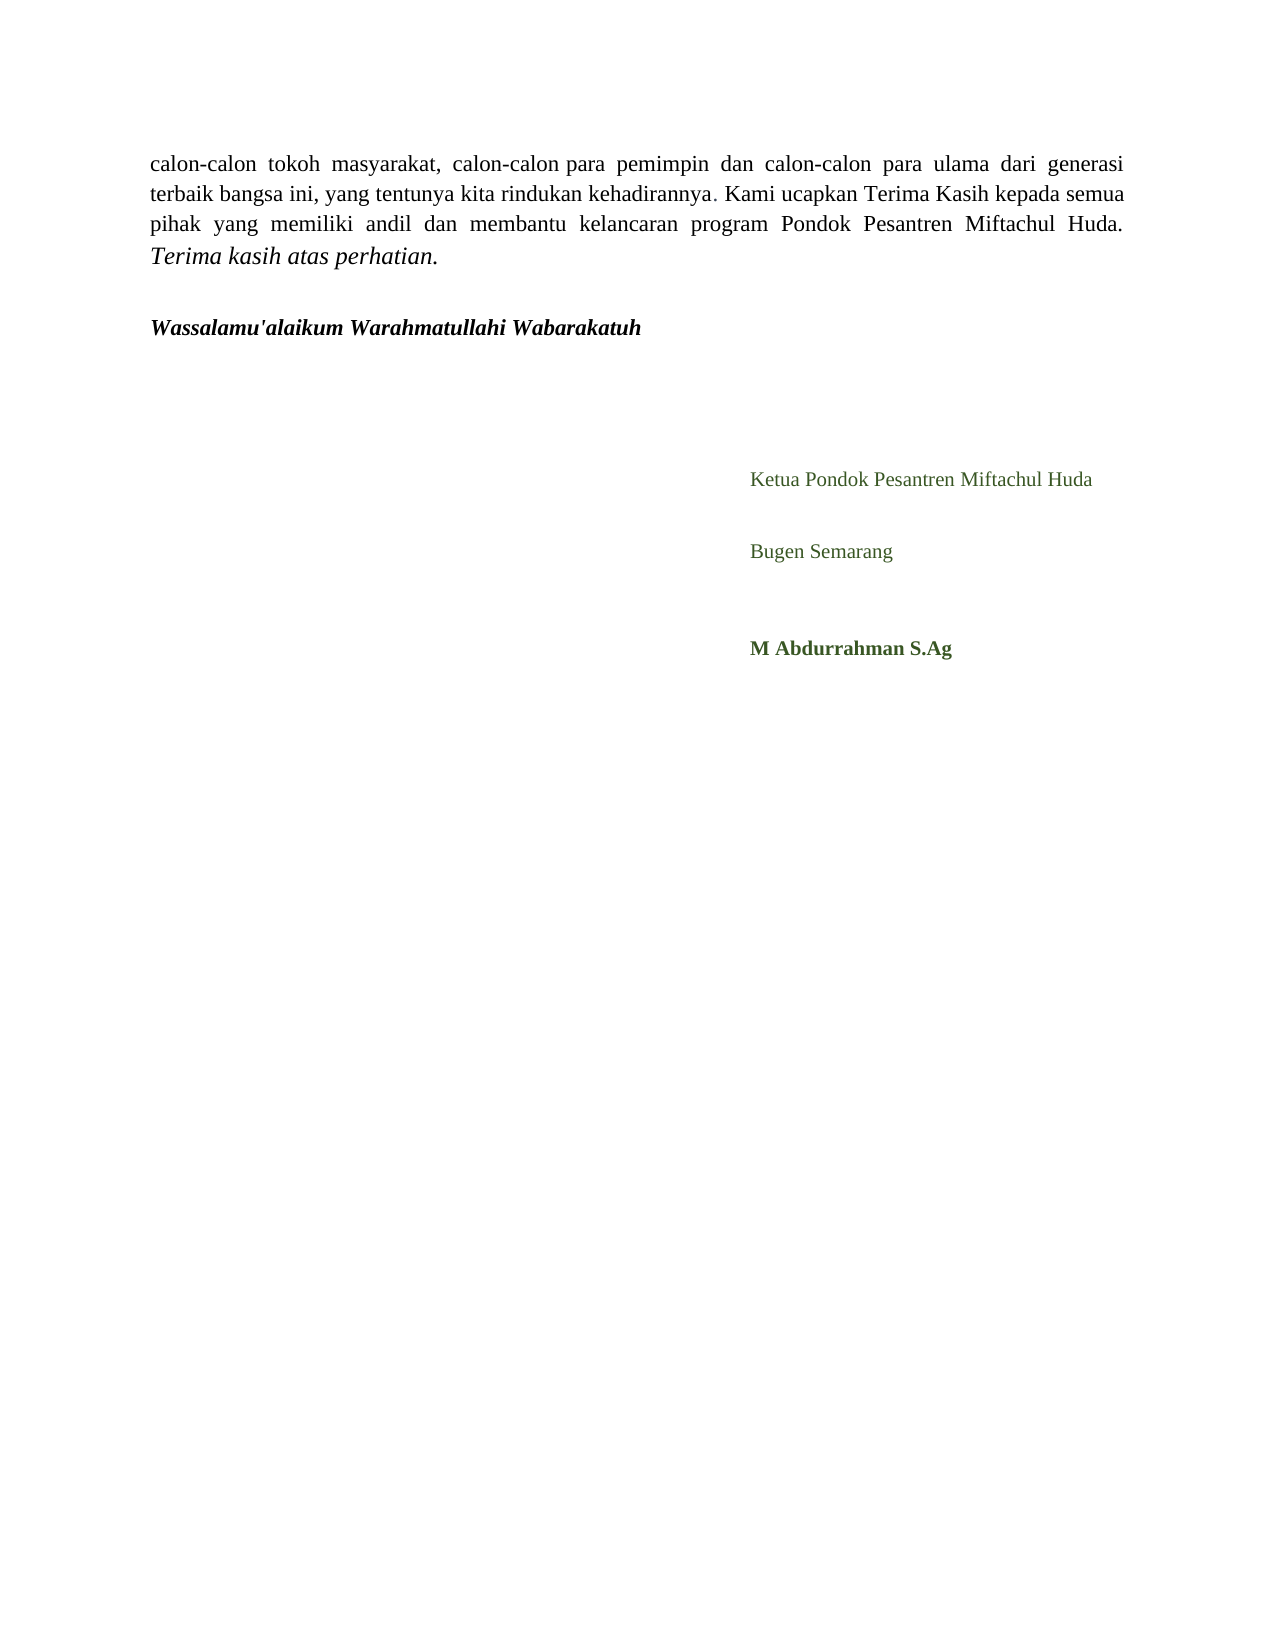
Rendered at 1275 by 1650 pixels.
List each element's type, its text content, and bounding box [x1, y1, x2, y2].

text Bugen Semarang [675, 539, 1125, 563]
text M Abdurrahman S.Ag [675, 636, 1125, 684]
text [150, 150, 1125, 210]
text Wassalamu'alaikum Warahmatullahi Wabarakatuh [150, 314, 1125, 340]
text Ketua Pondok Pesantren Miftachul Huda [750, 467, 1125, 539]
